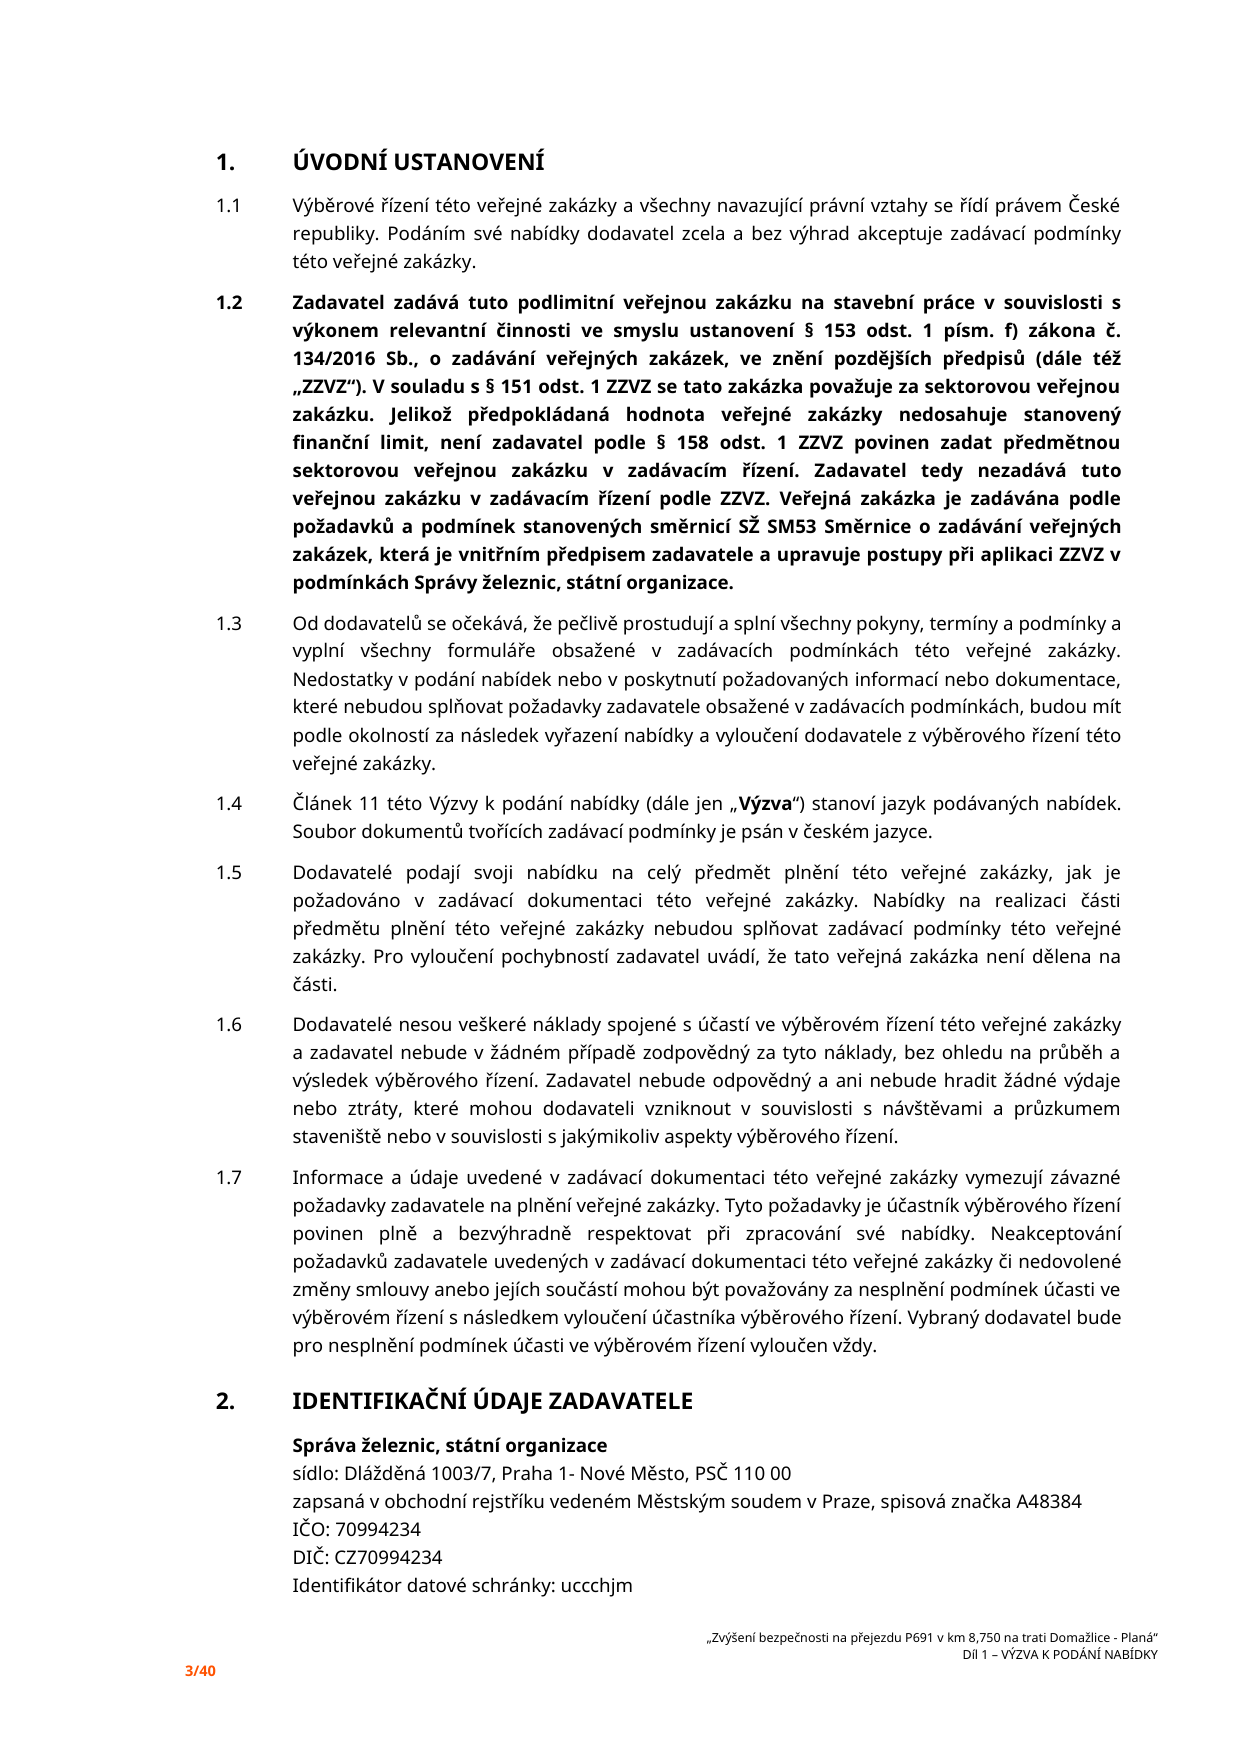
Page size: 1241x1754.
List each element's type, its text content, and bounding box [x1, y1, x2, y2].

text Článek 11 této Výzvy k podání nabídky (dále jen „Výzva“) stanoví jazyk podávaných nabídek. Soubor dokumentů tvořících zadávací podmínky je psán v českém jazyce. [216, 790, 1122, 844]
text Dodavatelé podají svoji nabídku na celý předmět plnění této veřejné zakázky, jak je požadováno v zadávací dokumentaci této veřejné zakázky. Nabídky na realizaci části předmětu plnění této veřejné zakázky nebudou splňovat zadávací podmínky této veřejné zakázky. Pro vyloučení pochybností zadavatel uvádí, že tato veřejná zakázka není dělena na části. [216, 859, 1122, 997]
text Zadavatel zadává tuto podlimitní veřejnou zakázku na stavební práce v souvislosti s výkonem relevantní činnosti ve smyslu ustanovení § 153 odst. 1 písm. f) zákona č. 134/2016 Sb., o zadávání veřejných zakázek, ve znění pozdějších předpisů (dále též „ZZVZ“). V souladu s § 151 odst. 1 ZZVZ se tato zakázka považuje za sektorovou veřejnou zakázku. Jelikož předpokládaná hodnota veřejné zakázky nedosahuje stanovený finanční limit, není zadavatel podle § 158 odst. 1 ZZVZ povinen zadat předmětnou sektorovou veřejnou zakázku v zadávacím řízení. Zadavatel tedy nezadává tuto veřejnou zakázku v zadávacím řízení podle ZZVZ. Veřejná zakázka je zadávána podle požadavků a podmínek stanovených směrnicí SŽ SM53 Směrnice o zadávání veřejných zakázek, která je vnitřním předpisem zadavatele a upravuje postupy při aplikaci ZZVZ v podmínkách Správy železnic, státní organizace. [216, 289, 1122, 595]
text Identifikátor datové schránky: uccchjm [292, 1572, 1122, 1598]
text Správa železnic, státní organizace [292, 1432, 1122, 1458]
text zapsaná v obchodní rejstříku vedeném Městským soudem v Praze, spisová značka A48384 [292, 1488, 1122, 1514]
text Dodavatelé nesou veškeré náklady spojené s účastí ve výběrovém řízení této veřejné zakázky a zadavatel nebude v žádném případě zodpovědný za tyto náklady, bez ohledu na průběh a výsledek výběrového řízení. Zadavatel nebude odpovědný a ani nebude hradit žádné výdaje nebo ztráty, které mohou dodavateli vzniknout v souvislosti s návštěvami a průzkumem staveniště nebo v souvislosti s jakýmikoliv aspekty výběrového řízení. [216, 1012, 1122, 1149]
text Výběrové řízení této veřejné zakázky a všechny navazující právní vztahy se řídí právem České republiky. Podáním své nabídky dodavatel zcela a bez výhrad akceptuje zadávací podmínky této veřejné zakázky. [216, 192, 1122, 274]
text sídlo: Dlážděná 1003/7, Praha 1- Nové Město, PSČ 110 00 [292, 1460, 1122, 1486]
text Informace a údaje uvedené v zadávací dokumentaci této veřejné zakázky vymezují závazné požadavky zadavatele na plnění veřejné zakázky. Tyto požadavky je účastník výběrového řízení povinen plně a bezvýhradně respektovat při zpracování své nabídky. Neakceptování požadavků zadavatele uvedených v zadávací dokumentaci této veřejné zakázky či nedovolené změny smlouvy anebo jejích součástí mohou být považovány za nesplnění podmínek účasti ve výběrovém řízení s následkem vyloučení účastníka výběrového řízení. Vybraný dodavatel bude pro nesplnění podmínek účasti ve výběrovém řízení vyloučen vždy. [216, 1164, 1122, 1358]
text IČO: 70994234 [292, 1516, 1122, 1542]
text Od dodavatelů se očekává, že pečlivě prostudují a splní všechny pokyny, termíny a podmínky a vyplní všechny formuláře obsažené v zadávacích podmínkách této veřejné zakázky. Nedostatky v podání nabídek nebo v poskytnutí požadovaných informací nebo dokumentace, které nebudou splňovat požadavky zadavatele obsažené v zadávacích podmínkách, budou mít podle okolností za následek vyřazení nabídky a vyloučení dodavatele z výběrového řízení této veřejné zakázky. [216, 610, 1122, 775]
text DIČ: CZ70994234 [292, 1544, 1122, 1570]
text IDENTIFIKAČNÍ ÚDAJE ZADAVATELE [216, 1385, 1122, 1417]
text ÚVODNÍ USTANOVENÍ [216, 146, 1122, 177]
